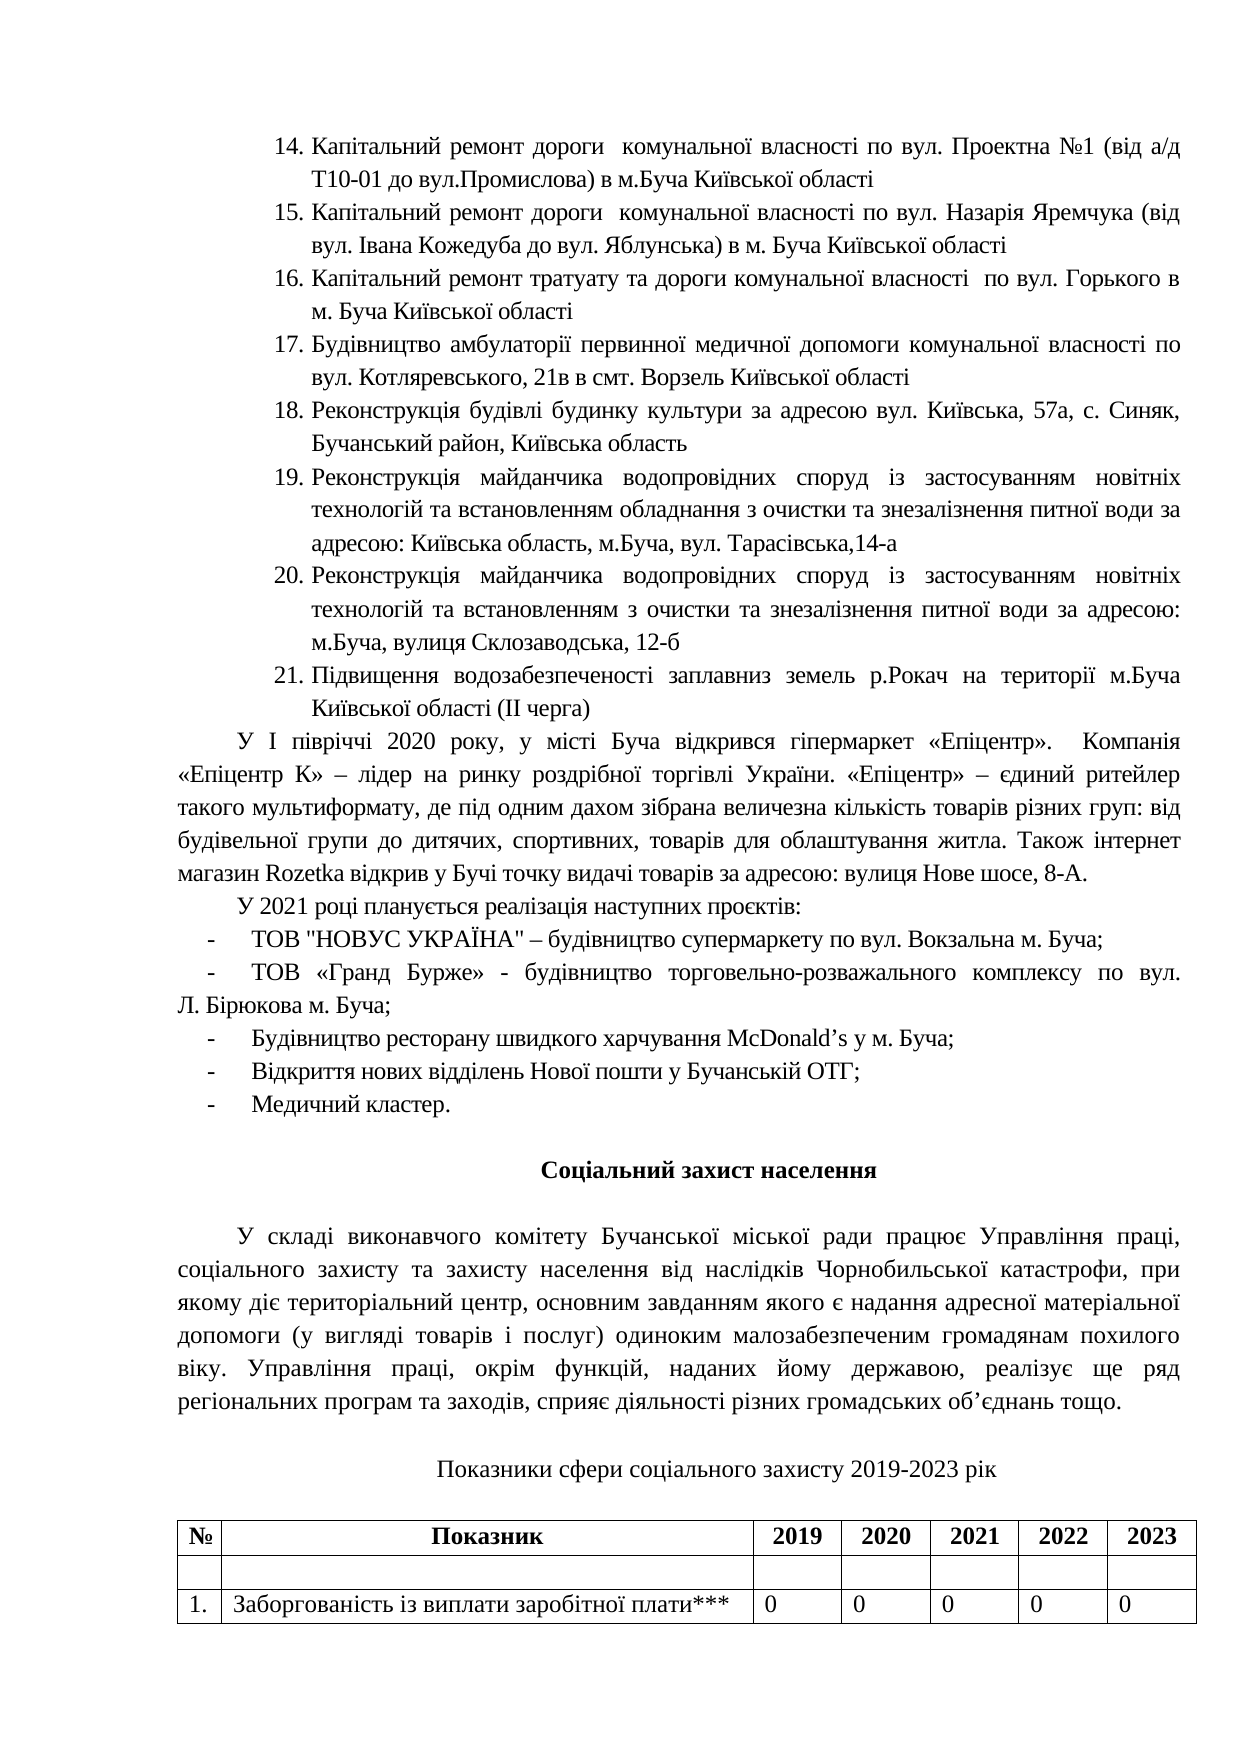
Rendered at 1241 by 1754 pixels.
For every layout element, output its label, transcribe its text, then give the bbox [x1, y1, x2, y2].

table_cell [1019, 1556, 1107, 1588]
table_header Показник [222, 1521, 753, 1554]
table_header 2023 [1108, 1521, 1196, 1554]
list Реконструкція майданчика водопровідних споруд із застосуванням новітніх технологій та встановленням з очистки та знезалізнення питної води за адресою: м.Буча, вулиця Склозаводська, 12-б [274, 561, 1181, 655]
list Показники сфери соціального захисту 2019-2023 рік [252, 1454, 1181, 1482]
list Капітальний ремонт дороги комунальної власності по вул. Проектна №1 (від а/д Т10-01 до вул.Промислова) в м.Буча Київської області [274, 131, 1181, 193]
table_cell [1108, 1556, 1196, 1588]
table_cell [931, 1556, 1018, 1588]
list Відкриття нових відділень Нової пошти у Бучанській ОТГ; [177, 1056, 1181, 1085]
table_cell 0 [754, 1590, 841, 1623]
table_cell Заборгованість із виплати заробітної плати*** [222, 1590, 753, 1623]
table_cell [222, 1556, 753, 1588]
list Реконструкція будівлі будинку культури за адресою вул. Київська, 57а, с. Синяк, Бучанський район, Київська область [274, 396, 1181, 457]
table_cell [754, 1556, 841, 1588]
table_cell [842, 1556, 930, 1588]
table_header 2019 [754, 1521, 841, 1554]
text У складі виконавчого комітету Бучанської міської ради працює Управління праці, соціального захисту та захисту населення від наслідків Чорнобильської катастрофи, при якому діє територіальний центр, основним завданням якого є надання адресної матеріальної допомоги (у вигляді товарів і послуг) одиноким малозабезпеченим громадянам похилого віку. Управління праці, окрім функцій, наданих йому державою, реалізує ще ряд регіональних програм та заходів, сприяє діяльності різних громадських об’єднань тощо. [177, 1221, 1181, 1415]
table_cell 0 [1019, 1590, 1107, 1623]
list Будівництво ресторану швидкого харчування McDonald’s у м. Буча; [177, 1023, 1181, 1052]
table_cell [178, 1590, 221, 1623]
list Підвищення водозабезпеченості заплавниз земель р.Рокач на території м.Буча Київської області (ІІ черга) [274, 660, 1181, 721]
list ТОВ "НОВУС УКРАЇНА" – будівництво супермаркету по вул. Вокзальна м. Буча; [177, 924, 1181, 953]
list Капітальний ремонт дороги комунальної власності по вул. Назарія Яремчука (від вул. Івана Кожедуба до вул. Яблунська) в м. Буча Київської області [274, 197, 1181, 259]
text У І півріччі 2020 року, у місті Буча відкрився гіпермаркет «Епіцентр». Компанія «Епіцентр К» – лідер на ринку роздрібної торгівлі України. «Епіцентр» – єдиний ритейлер такого мультиформату, де під одним дахом зібрана величезна кількість товарів різних груп: від будівельної групи до дитячих, спортивних, товарів для облаштування житла. Також інтернет магазин Rozetka відкрив у Бучі точку видачі товарів за адресою: вулиця Нове шосе, 8-А. [177, 726, 1181, 887]
table_header 2022 [1019, 1521, 1107, 1554]
list Медичний кластер. [177, 1089, 1181, 1118]
list Капітальний ремонт тратуату та дороги комунальної власності по вул. Горького в м. Буча Київської області [274, 263, 1181, 325]
table_header № [178, 1521, 221, 1554]
table_cell 0 [1108, 1590, 1196, 1623]
text У 2021 році планується реалізація наступних проєктів: [177, 891, 1181, 919]
list Реконструкція майданчика водопровідних споруд із застосуванням новітніх технологій та встановленням обладнання з очистки та знезалізнення питної води за адресою: Київська область, м.Буча, вул. Тарасівська,14-а [274, 462, 1181, 556]
list Будівництво амбулаторії первинної медичної допомоги комунальної власності по вул. Котляревського, 21в в смт. Ворзель Київської області [274, 329, 1181, 391]
table_cell [178, 1556, 221, 1588]
text Соціальний захист населення [177, 1155, 1181, 1184]
list ТОВ «Гранд Бурже» - будівництво торговельно-розважального комплексу по вул. Л. Бірюкова м. Буча; [177, 957, 1181, 1019]
table_header 2020 [842, 1521, 930, 1554]
table_cell 0 [842, 1590, 930, 1623]
table_cell 0 [931, 1590, 1018, 1623]
table_header 2021 [931, 1521, 1018, 1554]
